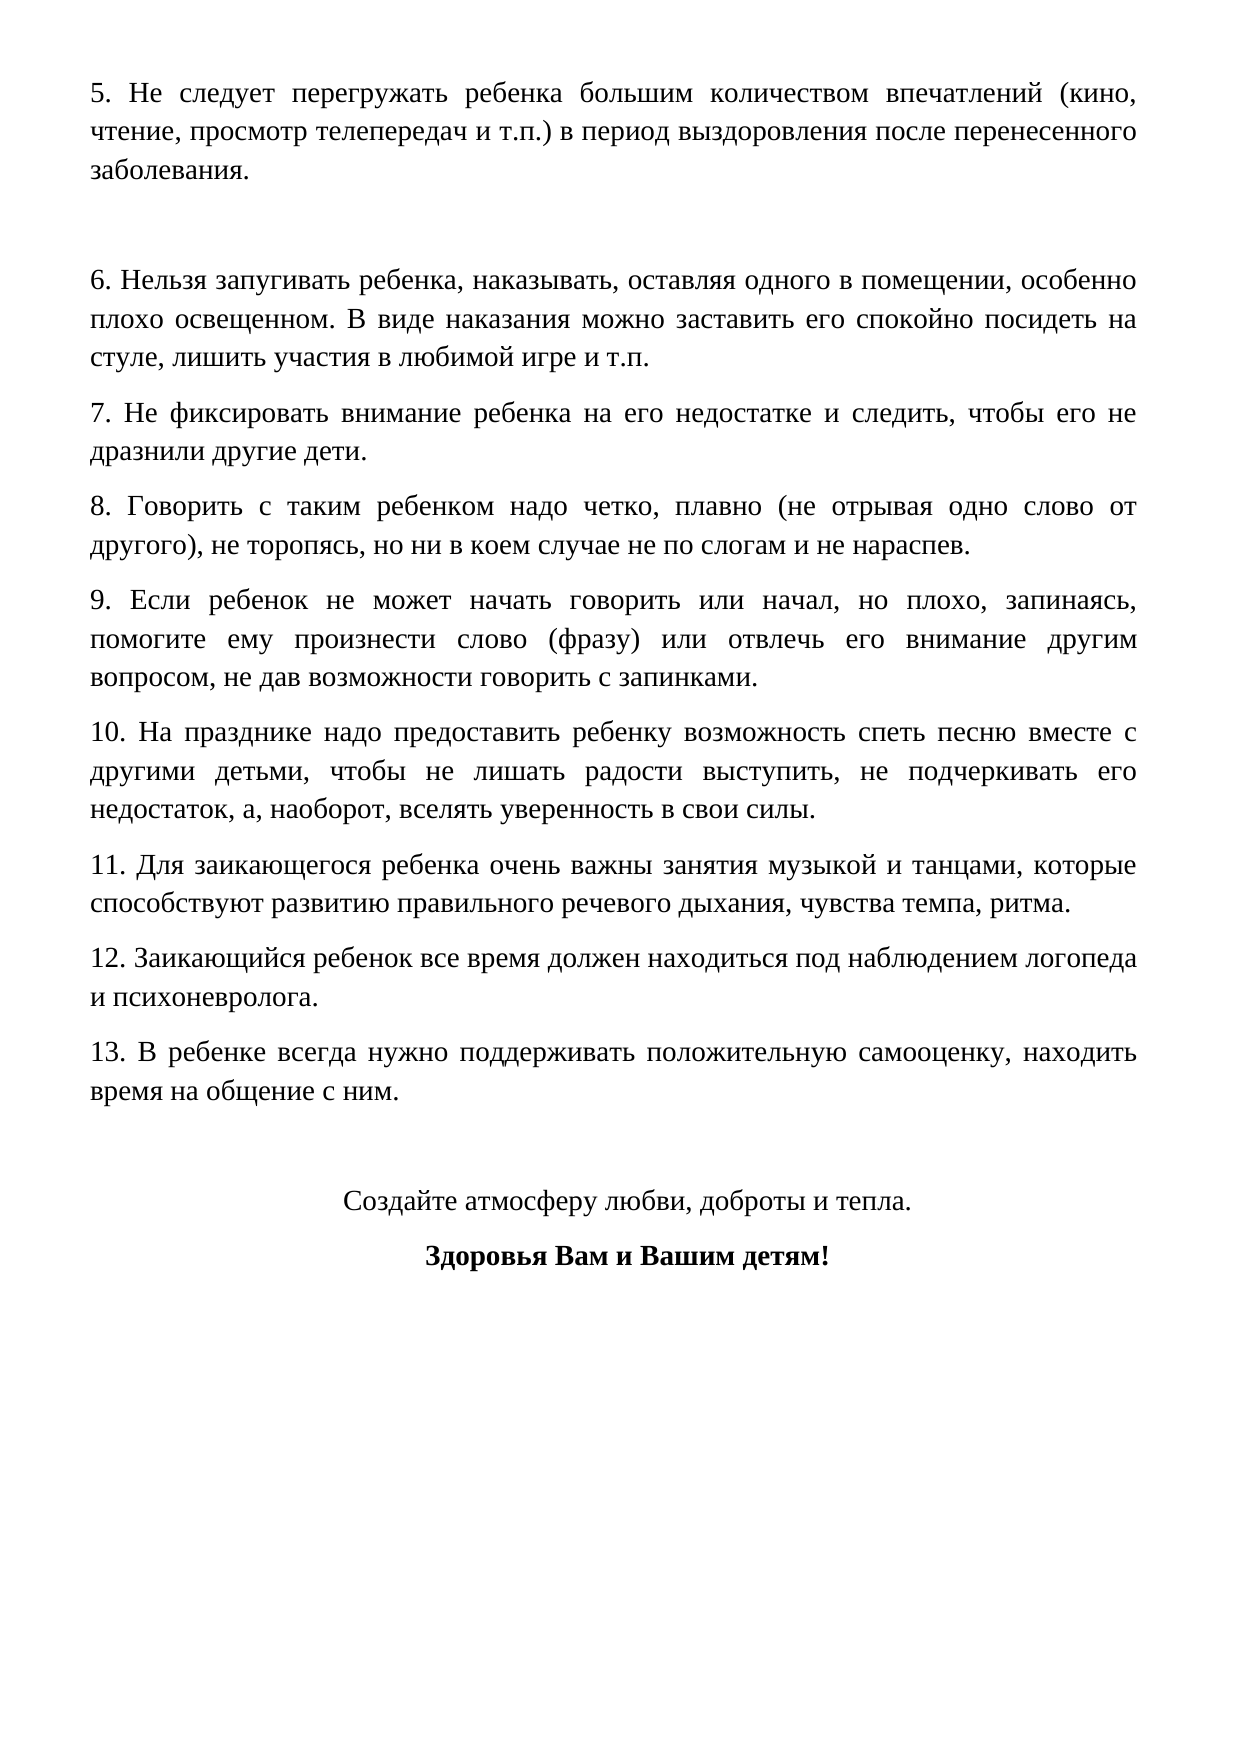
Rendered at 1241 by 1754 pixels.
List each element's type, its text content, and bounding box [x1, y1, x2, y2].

text 9. Если ребенок не может начать говорить или начал, но плохо, запинаясь, помогите ему произнести слово (фразу) или отвлечь его внимание другим вопросом, не дав возможности говорить с запинками. [90, 582, 1138, 693]
text Создайте атмосферу любви, доброты и тепла. [90, 1183, 1165, 1217]
text 5. Не следует перегружать ребенка большим количеством впечатлений (кино, чтение, просмотр телепередач и т.п.) в период выздоровления после перенесенного заболевания. [90, 75, 1138, 186]
text 10. На празднике надо предоставить ребенку возможность спеть песню вместе с другими детьми, чтобы не лишать радости выступить, не подчеркивать его недостаток, а, наоборот, вселять уверенность в свои силы. [90, 714, 1138, 825]
text 11. Для заикающегося ребенка очень важны занятия музыкой и танцами, которые способствуют развитию правильного речевого дыхания, чувства темпа, ритма. [90, 847, 1138, 919]
text Здоровья Вам и Вашим детям! [90, 1238, 1165, 1343]
text 12. Заикающийся ребенок все время должен находиться под наблюдением логопеда и психоневролога. [90, 941, 1138, 1013]
text 6. Нельзя запугивать ребенка, наказывать, оставляя одного в помещении, особенно плохо освещенном. В виде наказания можно заставить его спокойно посидеть на стуле, лишить участия в любимой игре и т.п. [90, 262, 1138, 373]
text 7. Не фиксировать внимание ребенка на его недостатке и следить, чтобы его не дразнили другие дети. [90, 395, 1138, 467]
text 8. Говорить с таким ребенком надо четко, плавно (не отрывая одно слово от другого), не торопясь, но ни в коем случае не по слогам и не нараспев. [90, 488, 1138, 561]
text 13. В ребенке всегда нужно поддерживать положительную самооценку, находить время на общение с ним. [90, 1034, 1138, 1106]
